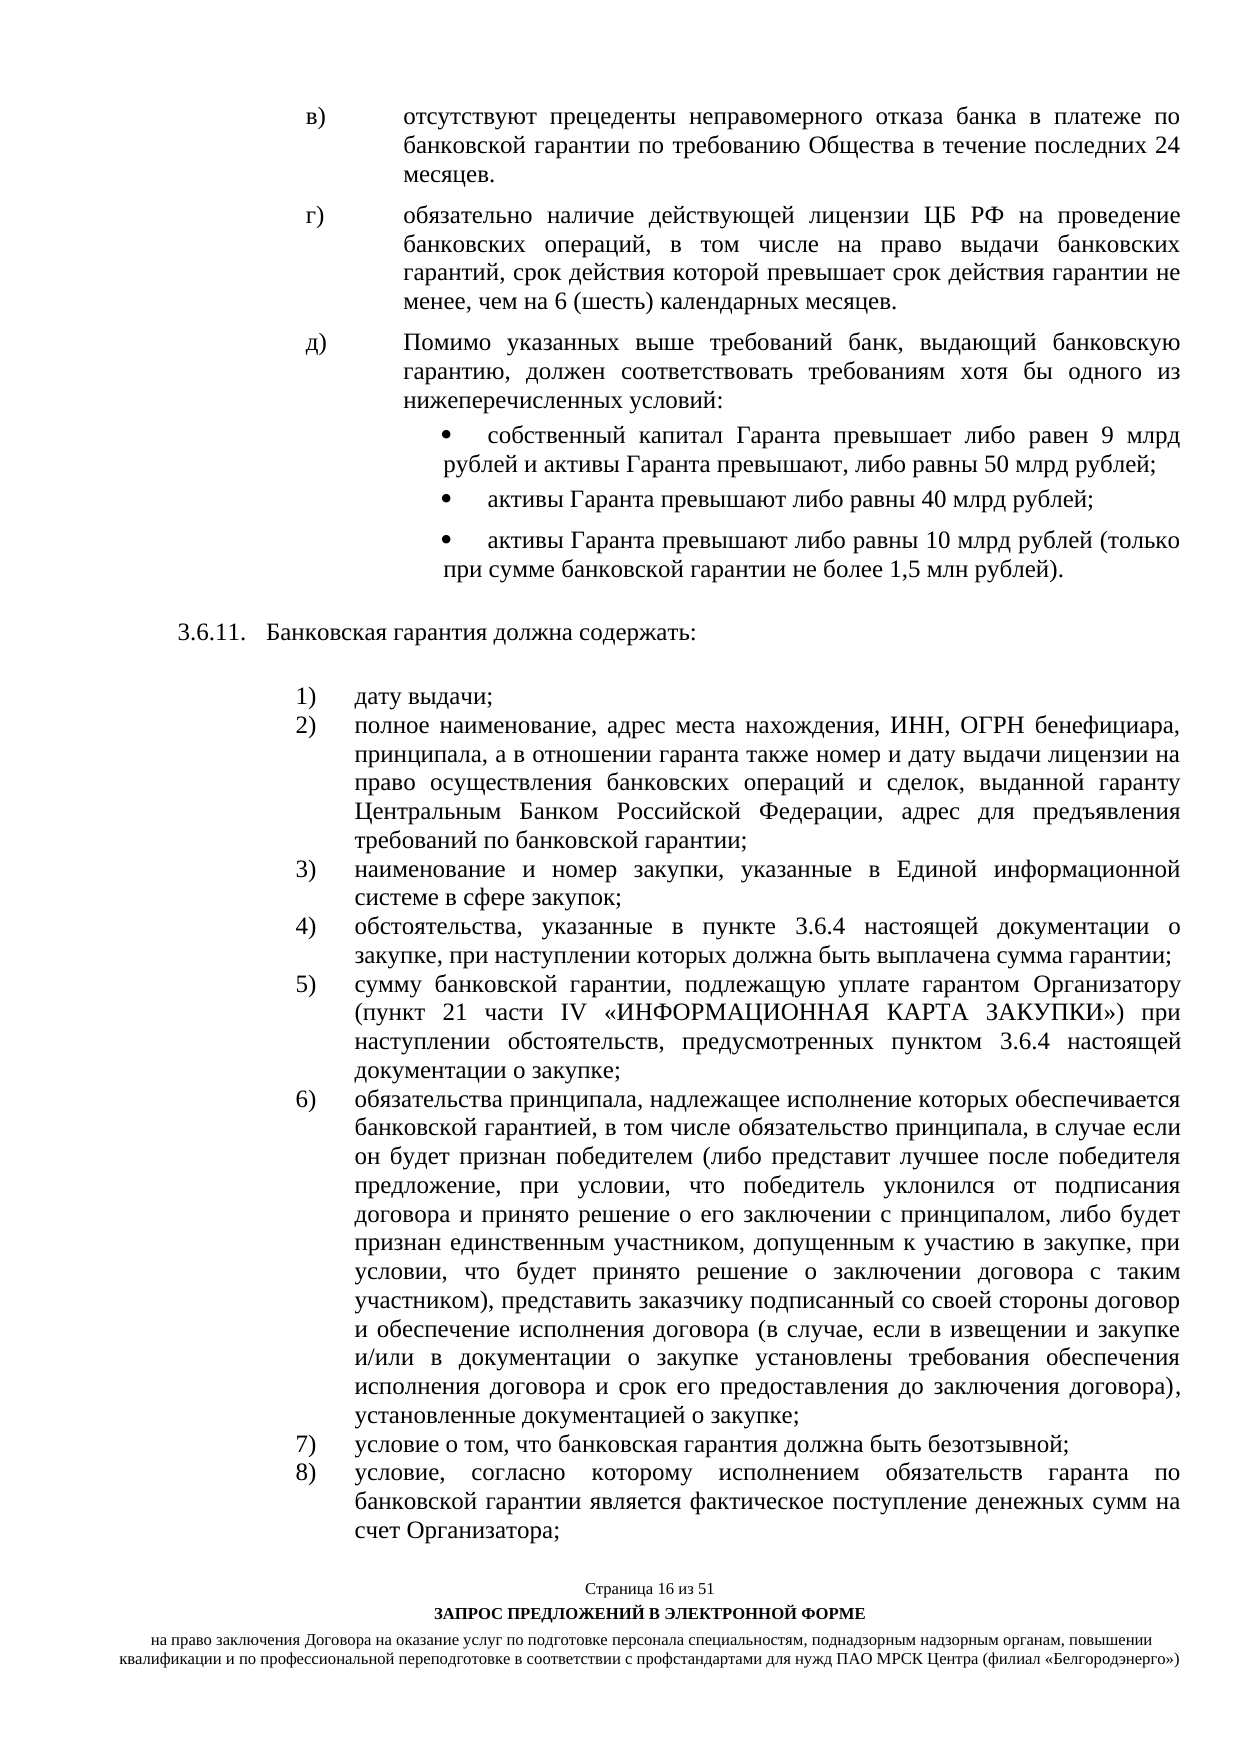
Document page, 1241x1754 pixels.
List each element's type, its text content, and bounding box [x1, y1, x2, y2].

list собственный капитал Гаранта превышает либо равен 9 млрд рублей и активы Гаранта превышают, либо равны 50 млрд рублей; [442, 420, 1181, 477]
list обстоятельства, указанные в пункте 3.6.4 настоящей документации о закупке, при наступлении которых должна быть выплачена сумма гарантии; [295, 911, 1181, 969]
list полное наименование, адрес места нахождения, ИНН, ОГРН бенефициара, принципала, а в отношении гаранта также номер и дату выдачи лицензии на право осуществления банковских операций и сделок, выданной гаранту Центральным Банком Российской Федерации, адрес для предъявления требований по банковской гарантии; [295, 710, 1181, 854]
list Помимо указанных выше требований банк, выдающий банковскую гарантию, должен соответствовать требованиям хотя бы одного из нижеперечисленных условий: [306, 327, 1181, 414]
list наименование и номер закупки, указанные в Единой информационной системе в сфере закупок; [295, 854, 1181, 911]
list условие о том, что банковская гарантия должна быть безотзывной; [295, 1429, 1181, 1457]
list отсутствуют прецеденты неправомерного отказа банка в платеже по банковской гарантии по требованию Общества в течение последних 24 месяцев. [306, 101, 1181, 187]
list дату выдачи; [295, 681, 1181, 710]
list активы Гаранта превышают либо равны 40 млрд рублей; [442, 484, 1181, 512]
list сумму банковской гарантии, подлежащую уплате гарантом Организатору (пункт 21 части IV «ИНФОРМАЦИОННАЯ КАРТА ЗАКУПКИ») при наступлении обстоятельств, предусмотренных пунктом 3.6.4 настоящей документации о закупке; [295, 969, 1181, 1084]
list условие, согласно которому исполнением обязательств гаранта по банковской гарантии является фактическое поступление денежных сумм на счет Организатора; [295, 1457, 1181, 1544]
list обязательно наличие действующей лицензии ЦБ РФ на проведение банковских операций, в том числе на право выдачи банковских гарантий, срок действия которой превышает срок действия гарантии не менее, чем на 6 (шесть) календарных месяцев. [306, 200, 1181, 315]
list активы Гаранта превышают либо равны 10 млрд рублей (только при сумме банковской гарантии не более 1,5 млн рублей). [442, 525, 1181, 582]
list обязательства принципала, надлежащее исполнение которых обеспечивается банковской гарантией, в том числе обязательство принципала, в случае если он будет признан победителем (либо представит лучшее после победителя предложение, при условии, что победитель уклонился от подписания договора и принято решение о его заключении с принципалом, либо будет признан единственным участником, допущенным к участию в закупке, при условии, что будет принято решение о заключении договора с таким участником), представить заказчику подписанный со своей стороны договор и обеспечение исполнения договора (в случае, если в извещении и закупке и/или в документации о закупке установлены требования обеспечения исполнения договора и срок его предоставления до заключения договора), установленные документацией о закупке; [295, 1084, 1181, 1429]
subtitle Банковская гарантия должна содержать: [118, 617, 1181, 646]
